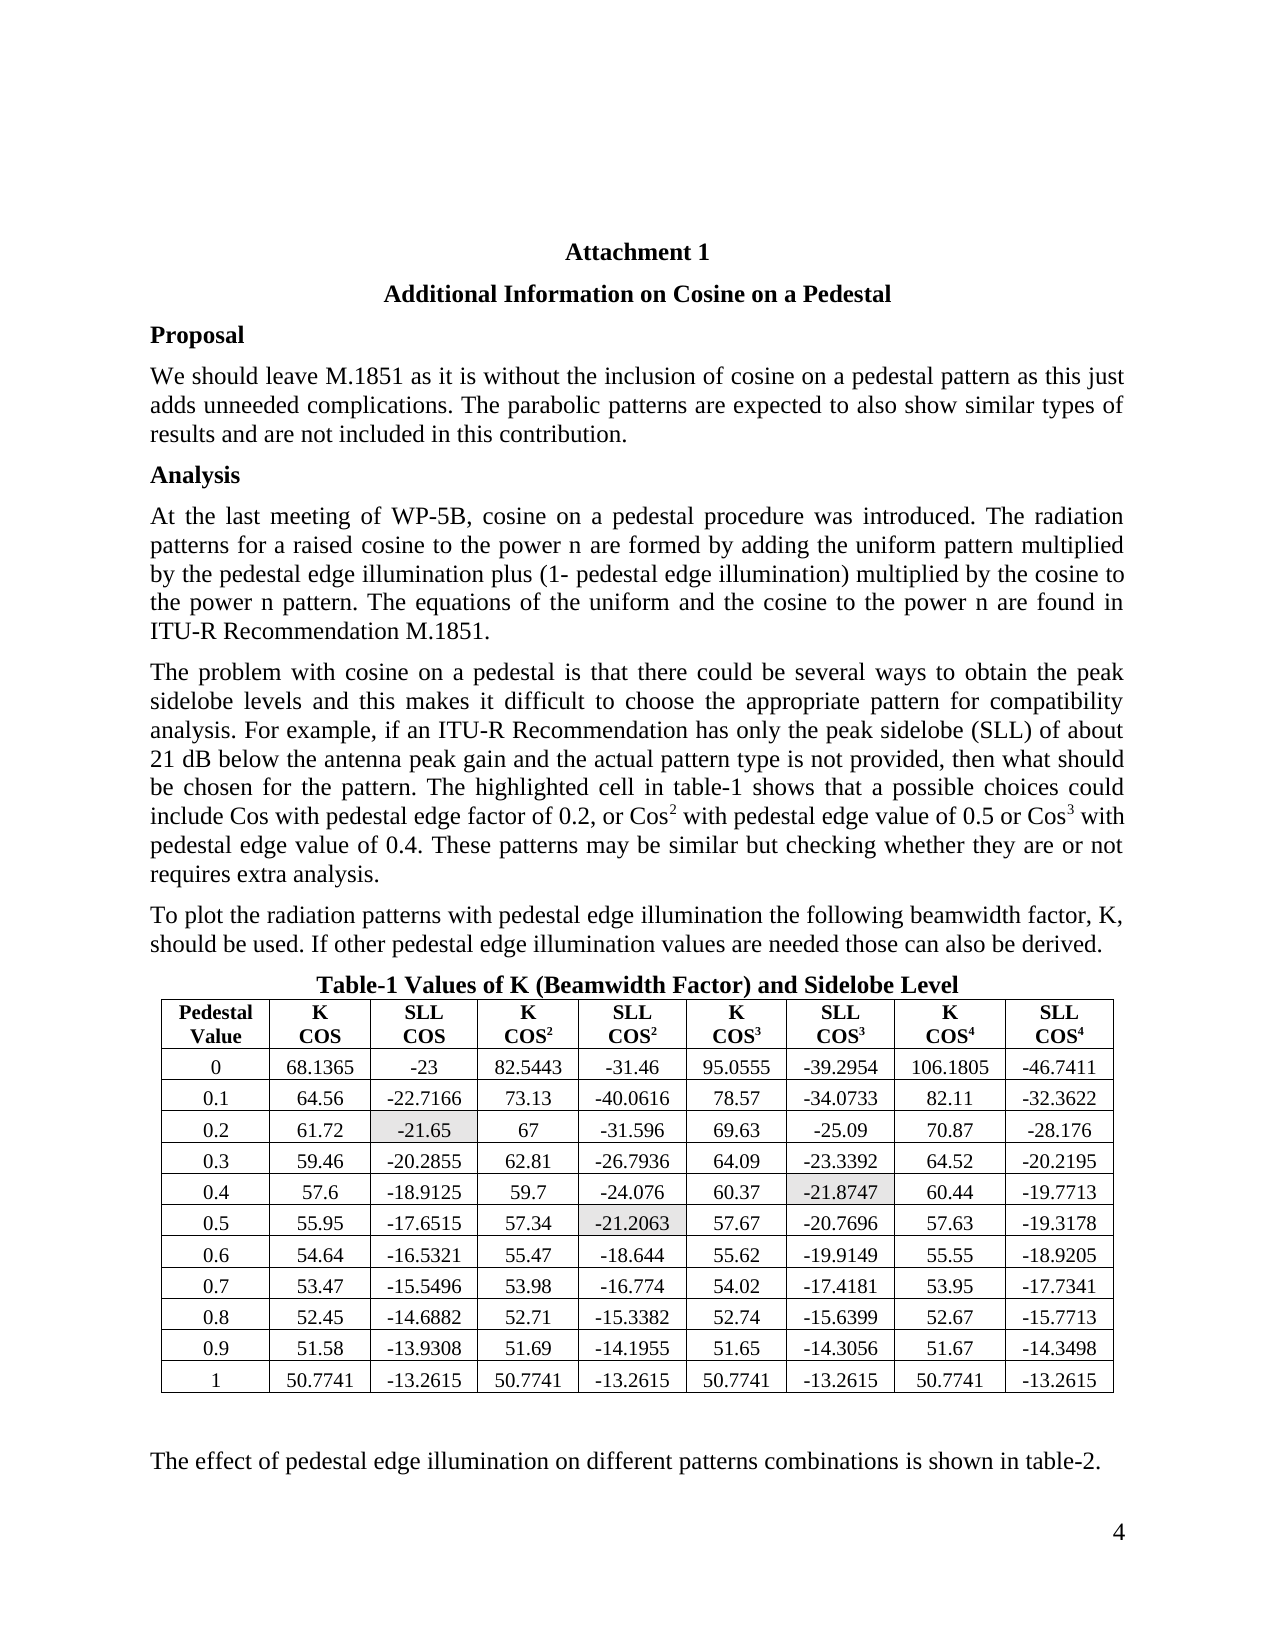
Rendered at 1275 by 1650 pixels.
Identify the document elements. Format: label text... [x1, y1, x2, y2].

table_cell 82.11 [895, 1080, 1005, 1110]
table_cell -18.9125 [371, 1174, 477, 1204]
table_header K COS [270, 1000, 370, 1048]
table_cell 55.47 [478, 1236, 578, 1267]
table_cell -21.2063 [579, 1205, 686, 1235]
table_cell 57.34 [478, 1205, 578, 1235]
table_cell 67 [478, 1111, 578, 1142]
table_cell -19.9149 [787, 1236, 894, 1267]
table_cell 0.9 [162, 1330, 269, 1360]
text At the last meeting of WP-5B, cosine on a pedestal procedure was introduced. The radiation patterns for a raised cosine to the power n are formed by adding the uniform pattern multiplied by the pedestal edge illumination plus (1- pedestal edge illumination) multiplied by the cosine to the power n pattern. The equations of the uniform and the cosine to the power n are found in ITU-R Recommendation M.1851. [150, 501, 1125, 645]
table_cell -14.1955 [579, 1330, 686, 1360]
text Attachment 1 [150, 237, 1125, 266]
table_cell 70.87 [895, 1111, 1005, 1142]
table_cell 51.58 [270, 1330, 370, 1360]
table_cell -15.3382 [579, 1299, 686, 1329]
table_header K COS2 [478, 1000, 578, 1048]
table_cell -26.7936 [579, 1143, 686, 1173]
table_cell 50.7741 [687, 1361, 786, 1392]
table_cell -21.8747 [787, 1174, 894, 1204]
table_cell 0.6 [162, 1236, 269, 1267]
table_cell -25.09 [787, 1111, 894, 1142]
table_cell 59.46 [270, 1143, 370, 1173]
table_cell 82.5443 [478, 1049, 578, 1079]
text Analysis [150, 460, 1125, 489]
table_cell 64.52 [895, 1143, 1005, 1173]
table_cell -32.3622 [1006, 1080, 1113, 1110]
table_cell -14.6882 [371, 1299, 477, 1329]
table_cell -23 [371, 1049, 477, 1079]
table_cell 52.67 [895, 1299, 1005, 1329]
table_cell -28.176 [1006, 1111, 1113, 1142]
table_cell -15.6399 [787, 1299, 894, 1329]
table_cell 106.1805 [895, 1049, 1005, 1079]
table_cell 0.7 [162, 1268, 269, 1298]
text To plot the radiation patterns with pedestal edge illumination the following beamwidth factor, K, should be used. If other pedestal edge illumination values are needed those can also be derived. [150, 900, 1125, 957]
table_cell 64.56 [270, 1080, 370, 1110]
table_cell 0.3 [162, 1143, 269, 1173]
table_cell 78.57 [687, 1080, 786, 1110]
text Table-1 Values of K (Beamwidth Factor) and Sidelobe Level [150, 970, 1125, 999]
table_cell -20.2195 [1006, 1143, 1113, 1173]
text The effect of pedestal edge illumination on different patterns combinations is shown in table-2. [150, 1446, 1125, 1475]
table_cell -40.0616 [579, 1080, 686, 1110]
table_cell 0.4 [162, 1174, 269, 1204]
table_cell -18.9205 [1006, 1236, 1113, 1267]
table_cell 51.67 [895, 1330, 1005, 1360]
table_cell 64.09 [687, 1143, 786, 1173]
table_cell 50.7741 [478, 1361, 578, 1392]
table_cell 52.74 [687, 1299, 786, 1329]
table_header K COS4 [895, 1000, 1005, 1048]
table_cell -17.6515 [371, 1205, 477, 1235]
table_cell 61.72 [270, 1111, 370, 1142]
table_cell -16.5321 [371, 1236, 477, 1267]
table_cell -21.65 [371, 1111, 477, 1142]
table_cell 52.71 [478, 1299, 578, 1329]
table_cell -19.3178 [1006, 1205, 1113, 1235]
table_cell -17.4181 [787, 1268, 894, 1298]
table_cell -18.644 [579, 1236, 686, 1267]
table_cell 57.67 [687, 1205, 786, 1235]
table_cell -13.2615 [579, 1361, 686, 1392]
table_cell -13.2615 [787, 1361, 894, 1392]
table_cell -23.3392 [787, 1143, 894, 1173]
table_cell 55.55 [895, 1236, 1005, 1267]
table_cell 95.0555 [687, 1049, 786, 1079]
table_cell 54.02 [687, 1268, 786, 1298]
table_cell -13.2615 [1006, 1361, 1113, 1392]
table_cell -14.3498 [1006, 1330, 1113, 1360]
table_header Pedestal Value [162, 1000, 269, 1048]
table_cell 57.63 [895, 1205, 1005, 1235]
table_cell 62.81 [478, 1143, 578, 1173]
table_cell -19.7713 [1006, 1174, 1113, 1204]
table_cell 1 [162, 1361, 269, 1392]
table_cell -17.7341 [1006, 1268, 1113, 1298]
table_cell 55.95 [270, 1205, 370, 1235]
table_cell 51.69 [478, 1330, 578, 1360]
table_header SLL COS3 [787, 1000, 894, 1048]
table_cell -34.0733 [787, 1080, 894, 1110]
table_cell -46.7411 [1006, 1049, 1113, 1079]
table_cell 57.6 [270, 1174, 370, 1204]
table_header SLL COS2 [579, 1000, 686, 1048]
table_cell -20.7696 [787, 1205, 894, 1235]
table_header SLL COS [371, 1000, 477, 1048]
table_cell 53.98 [478, 1268, 578, 1298]
table_cell 0.5 [162, 1205, 269, 1235]
table_cell 60.37 [687, 1174, 786, 1204]
table_cell 0 [162, 1049, 269, 1079]
table_header K COS3 [687, 1000, 786, 1048]
table_cell 51.65 [687, 1330, 786, 1360]
text Proposal [150, 320, 1125, 349]
table_cell 54.64 [270, 1236, 370, 1267]
table_cell -14.3056 [787, 1330, 894, 1360]
table_cell -13.9308 [371, 1330, 477, 1360]
table_cell 0.2 [162, 1111, 269, 1142]
table_header SLL COS4 [1006, 1000, 1113, 1048]
table_cell -15.5496 [371, 1268, 477, 1298]
table_cell -31.46 [579, 1049, 686, 1079]
text The problem with cosine on a pedestal is that there could be several ways to obtain the peak sidelobe levels and this makes it difficult to choose the appropriate pattern for compatibility analysis. For example, if an ITU-R Recommendation has only the peak sidelobe (SLL) of about 21 dB below the antenna peak gain and the actual pattern type is not provided, then what should be chosen for the pattern. The highlighted cell in table-1 shows that a possible choices could include Cos with pedestal edge factor of 0.2, or Cos2 with pedestal edge value of 0.5 or Cos3 with pedestal edge value of 0.4. These patterns may be similar but checking whether they are or not requires extra analysis. [150, 657, 1125, 887]
table_cell 69.63 [687, 1111, 786, 1142]
table_cell 0.1 [162, 1080, 269, 1110]
table_cell -13.2615 [371, 1361, 477, 1392]
table_cell 52.45 [270, 1299, 370, 1329]
table_cell -20.2855 [371, 1143, 477, 1173]
table_cell 60.44 [895, 1174, 1005, 1204]
text Additional Information on Cosine on a Pedestal [150, 279, 1125, 307]
table_cell 59.7 [478, 1174, 578, 1204]
table_cell 50.7741 [895, 1361, 1005, 1392]
table_cell 53.95 [895, 1268, 1005, 1298]
table_cell 55.62 [687, 1236, 786, 1267]
table_cell -31.596 [579, 1111, 686, 1142]
table_cell -15.7713 [1006, 1299, 1113, 1329]
table_cell -39.2954 [787, 1049, 894, 1079]
table_cell -22.7166 [371, 1080, 477, 1110]
table_cell -24.076 [579, 1174, 686, 1204]
table_cell 68.1365 [270, 1049, 370, 1079]
table_cell 53.47 [270, 1268, 370, 1298]
table_cell 50.7741 [270, 1361, 370, 1392]
text We should leave M.1851 as it is without the inclusion of cosine on a pedestal pattern as this just adds unneeded complications. The parabolic patterns are expected to also show similar types of results and are not included in this contribution. [150, 361, 1125, 447]
table_cell 73.13 [478, 1080, 578, 1110]
table_cell -16.774 [579, 1268, 686, 1298]
table_cell 0.8 [162, 1299, 269, 1329]
